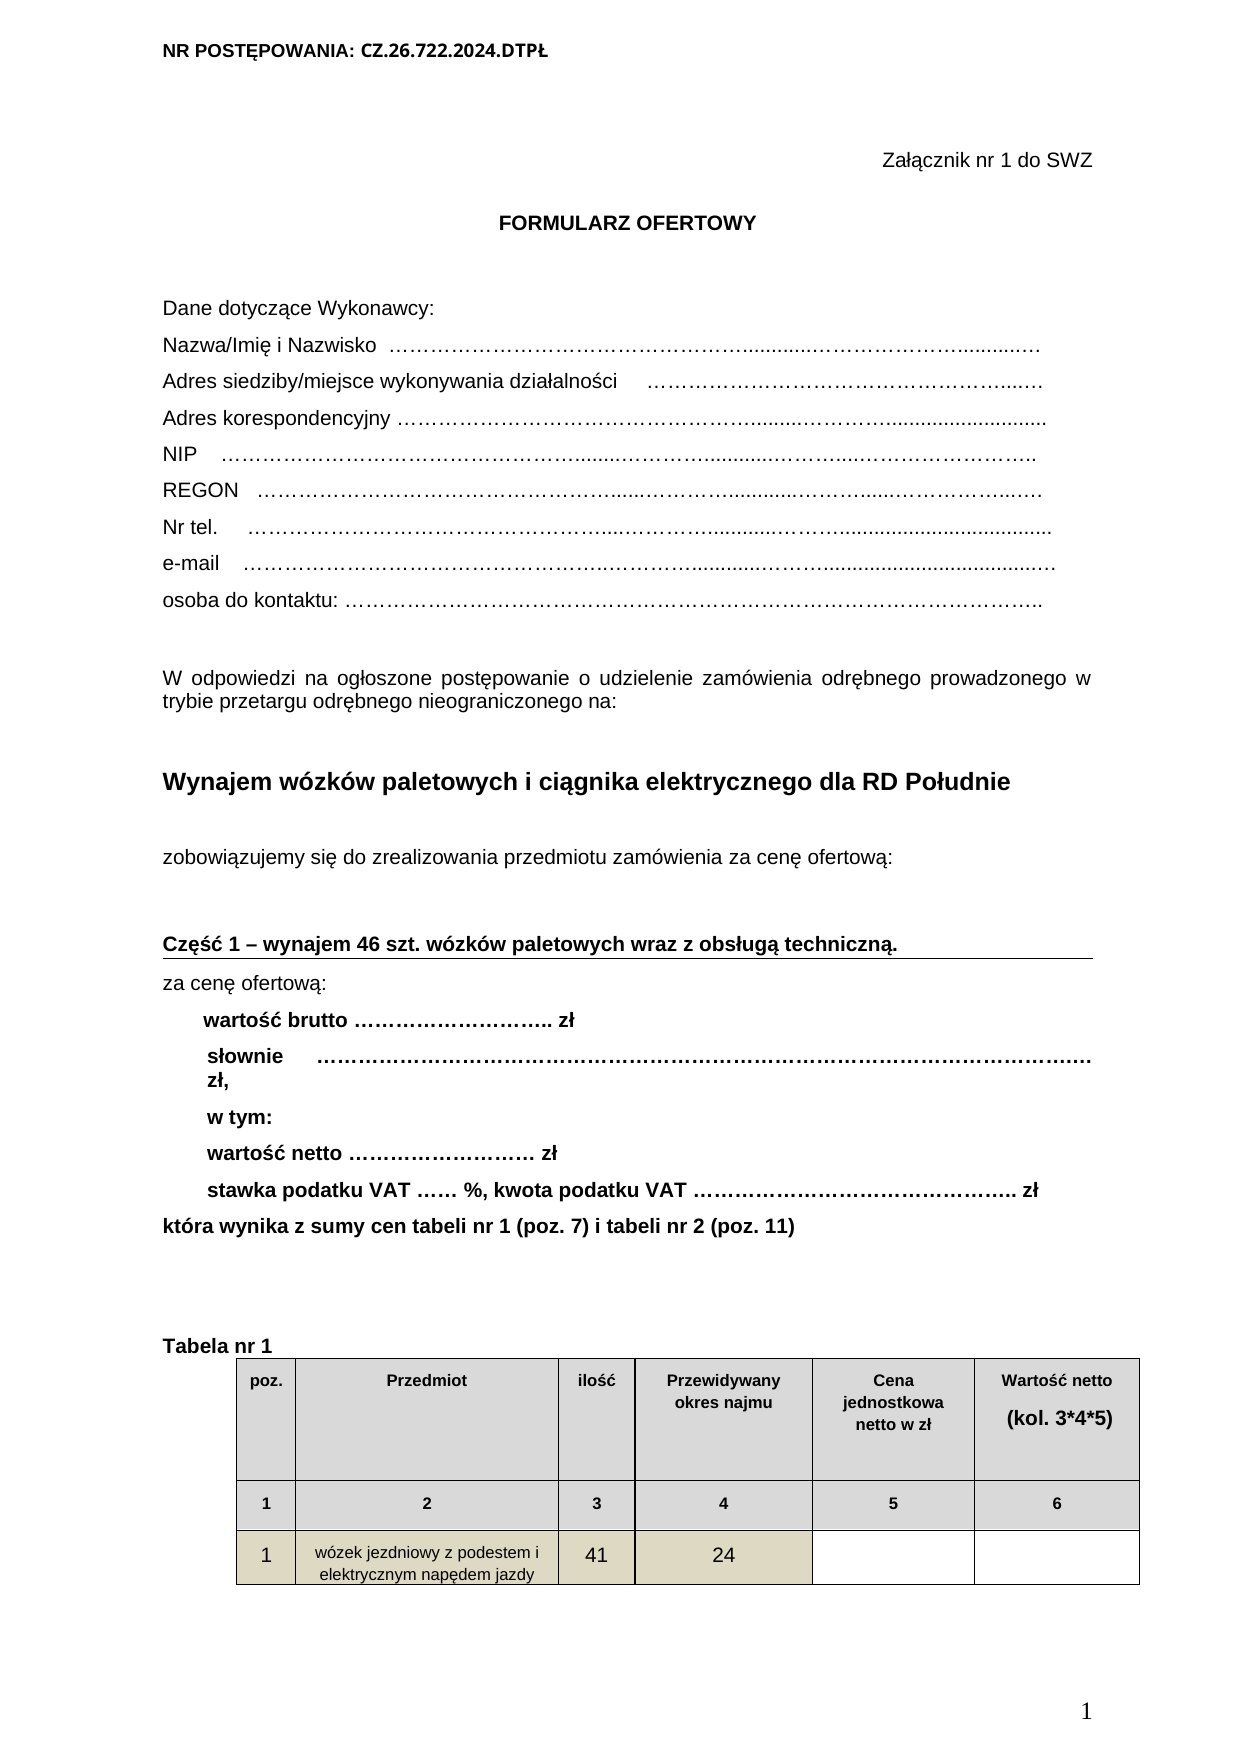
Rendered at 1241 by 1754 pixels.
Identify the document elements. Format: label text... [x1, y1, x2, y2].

table_cell 24 [636, 1531, 812, 1584]
text wartość netto ……………………… zł [162, 1141, 1093, 1165]
text stawka podatku VAT …… %, kwota podatku VAT ……………………………………….. zł [207, 1177, 1093, 1201]
table_header Wartość netto (kol. 3*4*5) [975, 1359, 1139, 1480]
table_cell 1 [237, 1531, 295, 1584]
text Dane dotyczące Wykonawcy: [162, 296, 1093, 320]
table_cell 1 [237, 1481, 295, 1529]
text NIP ……………………………………………........…………............………....…………………….. [162, 442, 1093, 466]
text Wynajem wózków paletowych i ciągnika elektrycznego dla RD Południe [162, 767, 1093, 796]
table_cell 6 [975, 1481, 1139, 1529]
table_cell [813, 1531, 974, 1584]
text która wynika z sumy cen tabeli nr 1 (poz. 7) i tabeli nr 2 (poz. 11) [162, 1214, 1093, 1238]
text REGON ……………………………………………......…………............………......……………...…. [162, 478, 1093, 502]
table_cell [975, 1531, 1139, 1584]
table_header Przedmiot [296, 1359, 558, 1480]
table_cell 41 [559, 1531, 634, 1584]
text za cenę ofertową: [162, 971, 1093, 995]
text e-mail ……………………………………………..…………............……….....................................… [162, 551, 1093, 575]
text wartość brutto ……………………….. zł [162, 1008, 1093, 1032]
table_cell 4 [636, 1481, 812, 1529]
text zobowiązujemy się do zrealizowania przedmiotu zamówienia za cenę ofertową: [162, 845, 1093, 869]
table_header ilość [559, 1359, 634, 1480]
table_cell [296, 1531, 558, 1584]
text Część 1 – wynajem 46 szt. wózków paletowych wraz z obsługą techniczną. [162, 932, 1093, 959]
text Tabela nr 1 [162, 1334, 1093, 1358]
table_cell 2 [296, 1481, 558, 1529]
text w tym: [207, 1104, 1093, 1128]
text Załącznik nr 1 do SWZ [162, 148, 1093, 172]
text W odpowiedzi na ogłoszone postępowanie o udzielenie zamówienia odrębnego prowadzonego w trybie przetargu odrębnego nieograniczonego na: [162, 665, 1093, 713]
text słownie ……………………………………………………………………………………………….… zł, [207, 1044, 1093, 1092]
text Nazwa/Imię i Nazwisko ……………………………………………............…………………...........… [162, 332, 1093, 356]
text Nr tel. ……………………………………………....…………............………..................................... [162, 515, 1093, 539]
table_cell 3 [559, 1481, 634, 1529]
text Adres siedziby/miejsce wykonywania działalności ……………………………………………....… [162, 369, 1093, 393]
text FORMULARZ OFERTOWY [162, 211, 1093, 235]
table_header Cena jednostkowa netto w zł [813, 1359, 974, 1480]
text Adres korespondencyjny …………………………………………….........…………............................ [162, 405, 1093, 429]
table_header Przewidywany okres najmu [636, 1359, 812, 1480]
table_header poz. [237, 1359, 295, 1480]
text osoba do kontaktu: ……………………………………………………………………………………….. [162, 588, 1093, 612]
table_cell 5 [813, 1481, 974, 1529]
